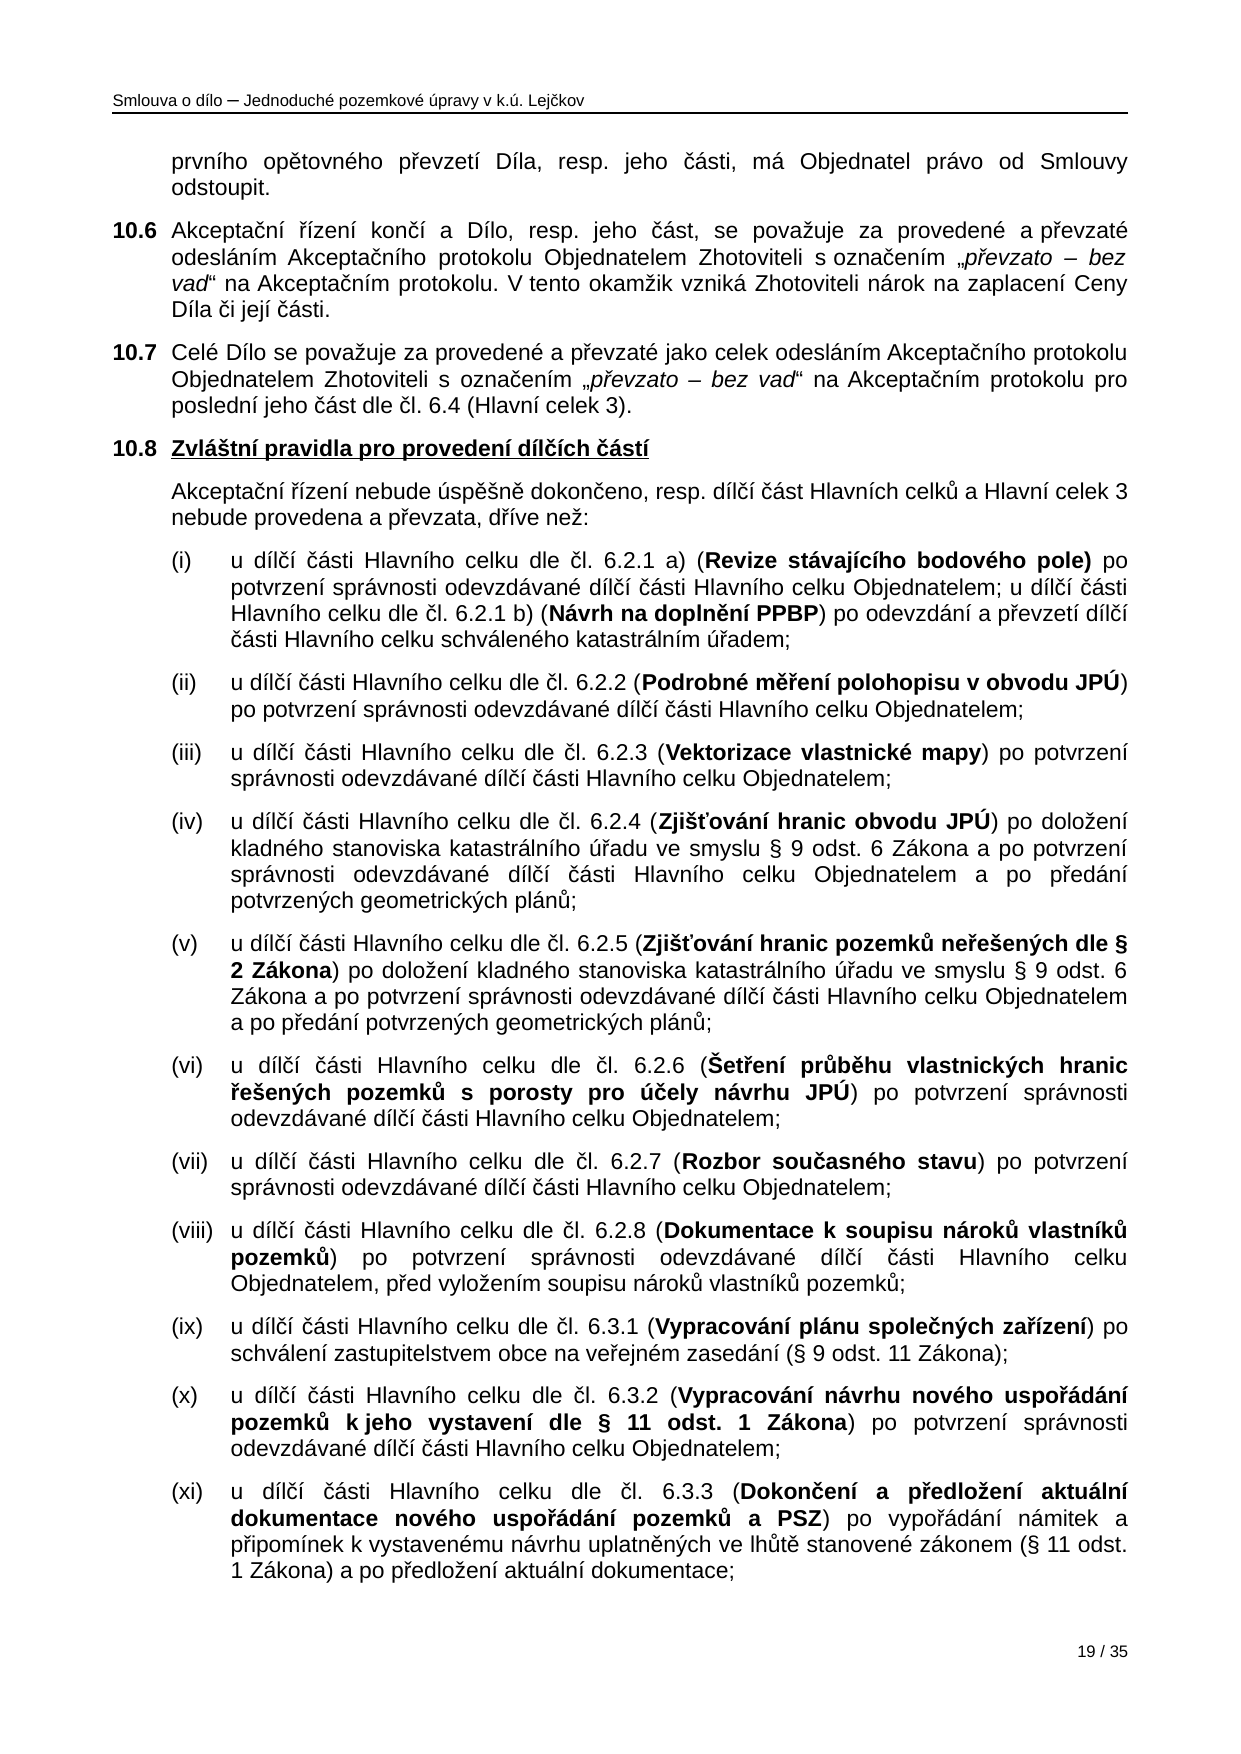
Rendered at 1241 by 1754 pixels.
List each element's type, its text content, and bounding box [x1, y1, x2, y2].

list u dílčí části Hlavního celku dle čl. 6.2.1 a) (Revize stávajícího bodového pole) po potvrzení správnosti odevzdávané dílčí části Hlavního celku Objednatelem; u dílčí části Hlavního celku dle čl. 6.2.1 b) (Návrh na doplnění PPBP) po odevzdání a převzetí dílčí části Hlavního celku schváleného katastrálním úřadem; [171, 547, 1128, 653]
list u dílčí části Hlavního celku dle čl. 6.2.4 (Zjišťování hranic obvodu JPÚ) po doložení kladného stanoviska katastrálního úřadu ve smyslu § 9 odst. 6 Zákona a po potvrzení správnosti odevzdávané dílčí části Hlavního celku Objednatelem a po předání potvrzených geometrických plánů; [171, 808, 1128, 913]
list u dílčí části Hlavního celku dle čl. 6.3.1 (Vypracování plánu společných zařízení) po schválení zastupitelstvem obce na veřejném zasedání (§ 9 odst. 11 Zákona); [171, 1313, 1128, 1366]
text Zvláštní pravidla pro provedení dílčích částí [112, 435, 1128, 461]
list u dílčí části Hlavního celku dle čl. 6.2.3 (Vektorizace vlastnické mapy) po potvrzení správnosti odevzdávané dílčí části Hlavního celku Objednatelem; [171, 739, 1128, 791]
text Celé Dílo se považuje za provedené a převzaté jako celek odesláním Akceptačního protokolu Objednatelem Zhotoviteli s označením „převzato – bez vad“ na Akceptačním protokolu pro poslední jeho část dle čl. 6.4 (Hlavní celek 3). [112, 339, 1128, 418]
list u dílčí části Hlavního celku dle čl. 6.2.7 (Rozbor současného stavu) po potvrzení správnosti odevzdávané dílčí části Hlavního celku Objednatelem; [171, 1148, 1128, 1201]
list u dílčí části Hlavního celku dle čl. 6.2.6 (Šetření průběhu vlastnických hranic řešených pozemků s porosty pro účely návrhu JPÚ) po potvrzení správnosti odevzdávané dílčí části Hlavního celku Objednatelem; [171, 1052, 1128, 1131]
text Akceptační řízení končí a Dílo, resp. jeho část, se považuje za provedené a převzaté odesláním Akceptačního protokolu Objednatelem Zhotoviteli s označením „převzato – bez vad“ na Akceptačním protokolu. V tento okamžik vzniká Zhotoviteli nárok na zaplacení Ceny Díla či její části. [112, 217, 1128, 322]
list u dílčí části Hlavního celku dle čl. 6.2.2 (Podrobné měření polohopisu v obvodu JPÚ) po potvrzení správnosti odevzdávané dílčí části Hlavního celku Objednatelem; [171, 669, 1128, 722]
list Akceptační řízení nebude úspěšně dokončeno, resp. dílčí část Hlavních celků a Hlavní celek 3 nebude provedena a převzata, dříve než: [171, 478, 1128, 531]
list u dílčí části Hlavního celku dle čl. 6.3.3 (Dokončení a předložení aktuální dokumentace nového uspořádání pozemků a PSZ) po vypořádání námitek a připomínek k vystavenému návrhu uplatněných ve lhůtě stanovené zákonem (§ 11 odst. 1 Zákona) a po předložení aktuální dokumentace; [171, 1478, 1128, 1584]
list u dílčí části Hlavního celku dle čl. 6.3.2 (Vypracování návrhu nového uspořádání pozemků k jeho vystavení dle § 11 odst. 1 Zákona) po potvrzení správnosti odevzdávané dílčí části Hlavního celku Objednatelem; [171, 1382, 1128, 1462]
list u dílčí části Hlavního celku dle čl. 6.2.5 (Zjišťování hranic pozemků neřešených dle § 2 Zákona) po doložení kladného stanoviska katastrálního úřadu ve smyslu § 9 odst. 6 Zákona a po potvrzení správnosti odevzdávané dílčí části Hlavního celku Objednatelem a po předání potvrzených geometrických plánů; [171, 930, 1128, 1036]
list u dílčí části Hlavního celku dle čl. 6.2.8 (Dokumentace k soupisu nároků vlastníků pozemků) po potvrzení správnosti odevzdávané dílčí části Hlavního celku Objednatelem, před vyložením soupisu nároků vlastníků pozemků; [171, 1217, 1128, 1296]
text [112, 148, 1128, 200]
